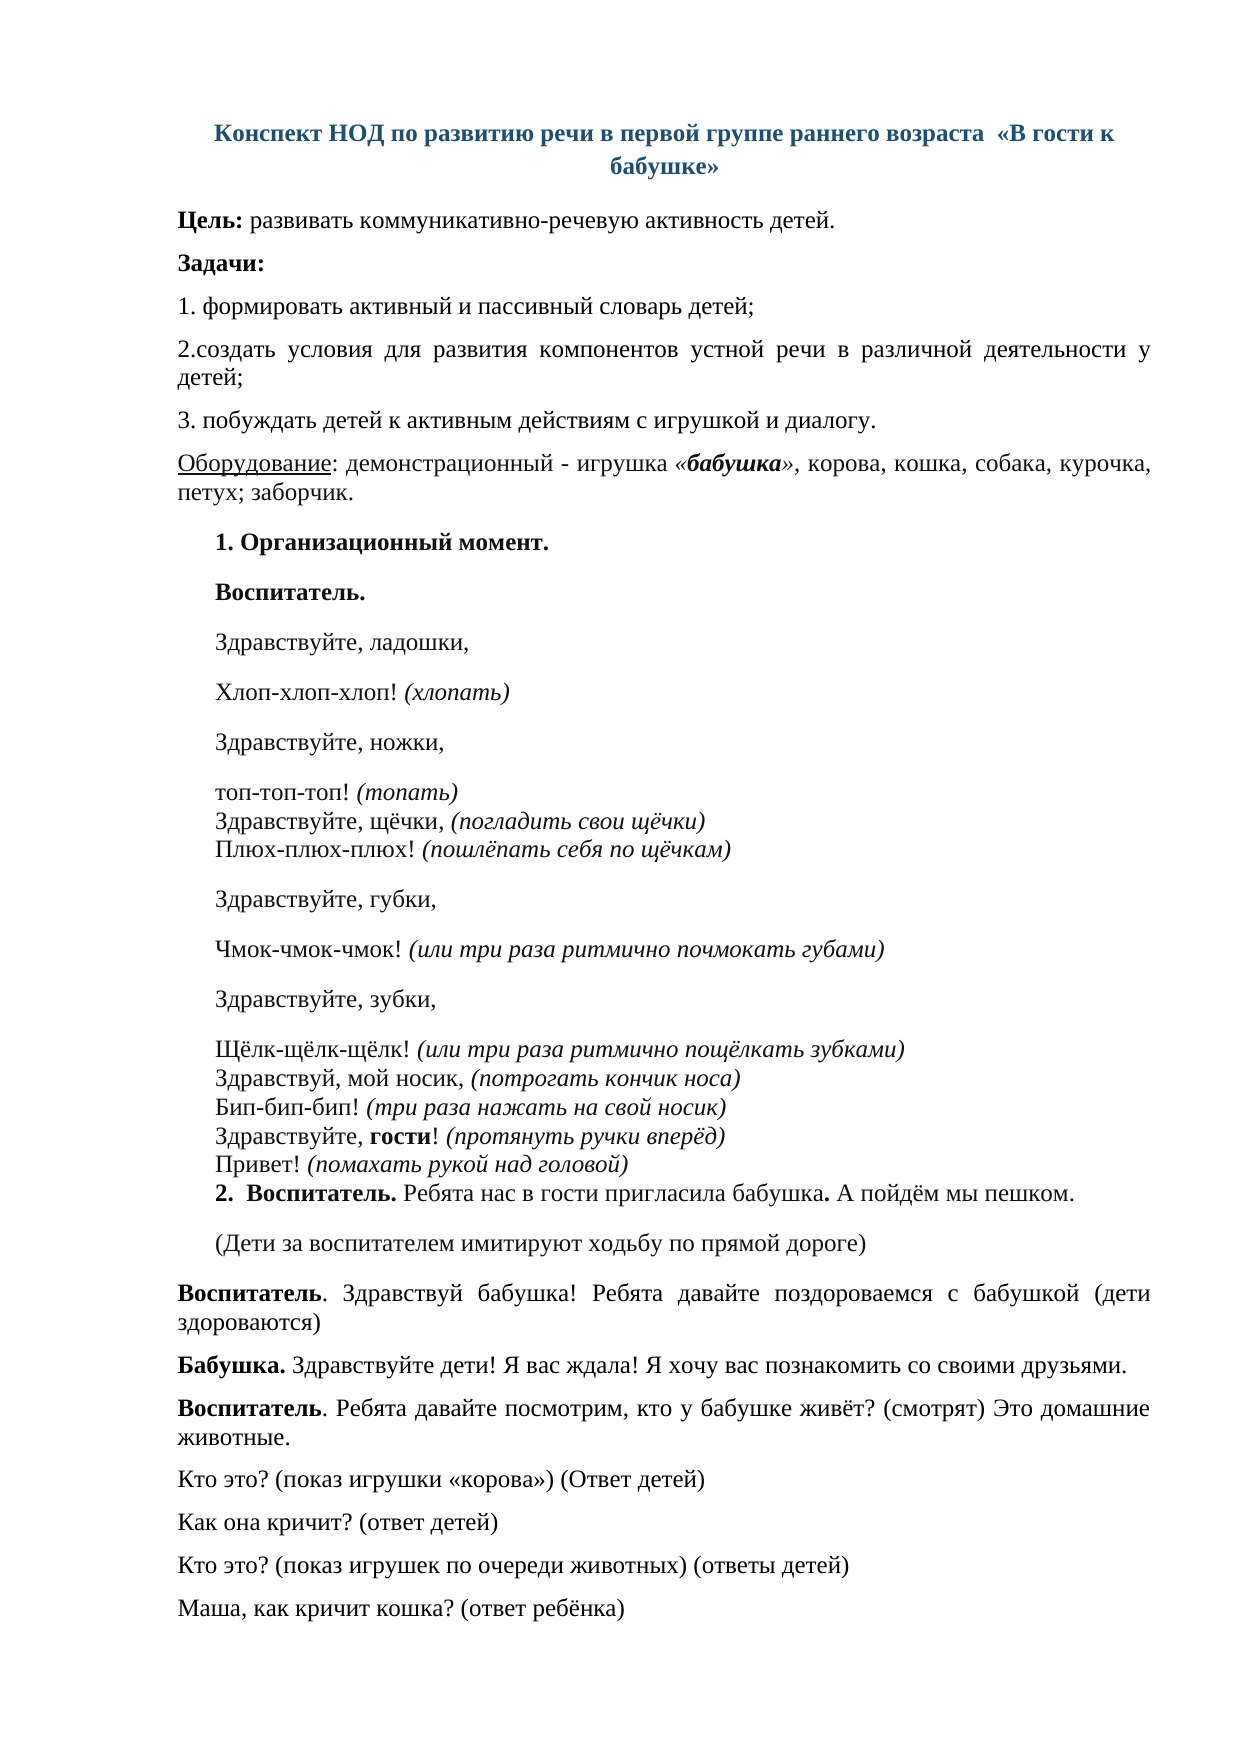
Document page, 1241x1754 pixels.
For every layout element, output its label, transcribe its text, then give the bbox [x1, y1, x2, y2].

text (Дети за воспитателем имитируют ходьбу по прямой дороге) [177, 1228, 1152, 1257]
text Кто это? (показ игрушек по очереди животных) (ответы детей) [177, 1550, 1152, 1579]
text 2. Воспитатель. Ребята нас в гости пригласила бабушка. А пойдём мы пешком. [177, 1178, 1152, 1207]
text 3. побуждать детей к активным действиям с игрушкой и диалогу. [177, 405, 1152, 434]
text Здравствуйте, ножки, [177, 727, 1152, 756]
text 1. Организационный момент. [177, 527, 1152, 556]
text Здравствуйте, гости! (протянуть ручки вперёд) [177, 1121, 1152, 1149]
text Бабушка. Здравствуйте дети! Я вас ждала! Я хочу вас познакомить со своими друзьями. [177, 1350, 1152, 1379]
text Как она кричит? (ответ детей) [177, 1507, 1152, 1536]
text Бип-бип-бип! (три раза нажать на свой носик) [177, 1092, 1152, 1121]
text 2.создать условия для развития компонентов устной речи в различной деятельности у детей; [177, 334, 1152, 391]
text Привет! (помахать рукой над головой) [177, 1149, 1152, 1178]
text 1. формировать активный и пассивный словарь детей; [177, 291, 1152, 319]
text Цель: развивать коммуникативно-речевую активность детей. [177, 205, 1152, 234]
text Воспитатель. Ребята давайте посмотрим, кто у бабушке живёт? (смотрят) Это домашние животные. [177, 1393, 1152, 1450]
text Здравствуйте, губки, [177, 884, 1152, 913]
text Маша, как кричит кошка? (ответ ребёнка) [177, 1593, 1152, 1622]
text Оборудование: демонстрационный - игрушка «бабушка», корова, кошка, собака, курочка, петух; заборчик. [354, 448, 1152, 506]
text Конспект НОД по развитию речи в первой группе раннего возраста «В гости к бабушке» [177, 118, 1152, 180]
text Хлоп-хлоп-хлоп! (хлопать) [177, 677, 1152, 706]
text Здравствуйте, ладошки, [177, 627, 1152, 656]
text Здравствуйте, зубки, [177, 984, 1152, 1013]
text Воспитатель. [177, 577, 1152, 606]
text топ-топ-топ! (топать) [177, 777, 1152, 806]
text Плюх-плюх-плюх! (пошлёпать себя по щёчкам) [177, 834, 1152, 863]
text Здравствуйте, щёчки, (погладить свои щёчки) [177, 806, 1152, 834]
text Чмок-чмок-чмок! (или три раза ритмично почмокать губами) [177, 934, 1152, 963]
text Задачи: [177, 248, 1152, 277]
text Щёлк-щёлк-щёлк! (или три раза ритмично пощёлкать зубками) [177, 1034, 1152, 1063]
text Кто это? (показ игрушки «корова») (Ответ детей) [177, 1464, 1152, 1493]
text Воспитатель. Здравствуй бабушка! Ребята давайте поздороваемся с бабушкой (дети здороваются) [177, 1278, 1152, 1336]
text Здравствуй, мой носик, (потрогать кончик носа) [177, 1063, 1152, 1092]
